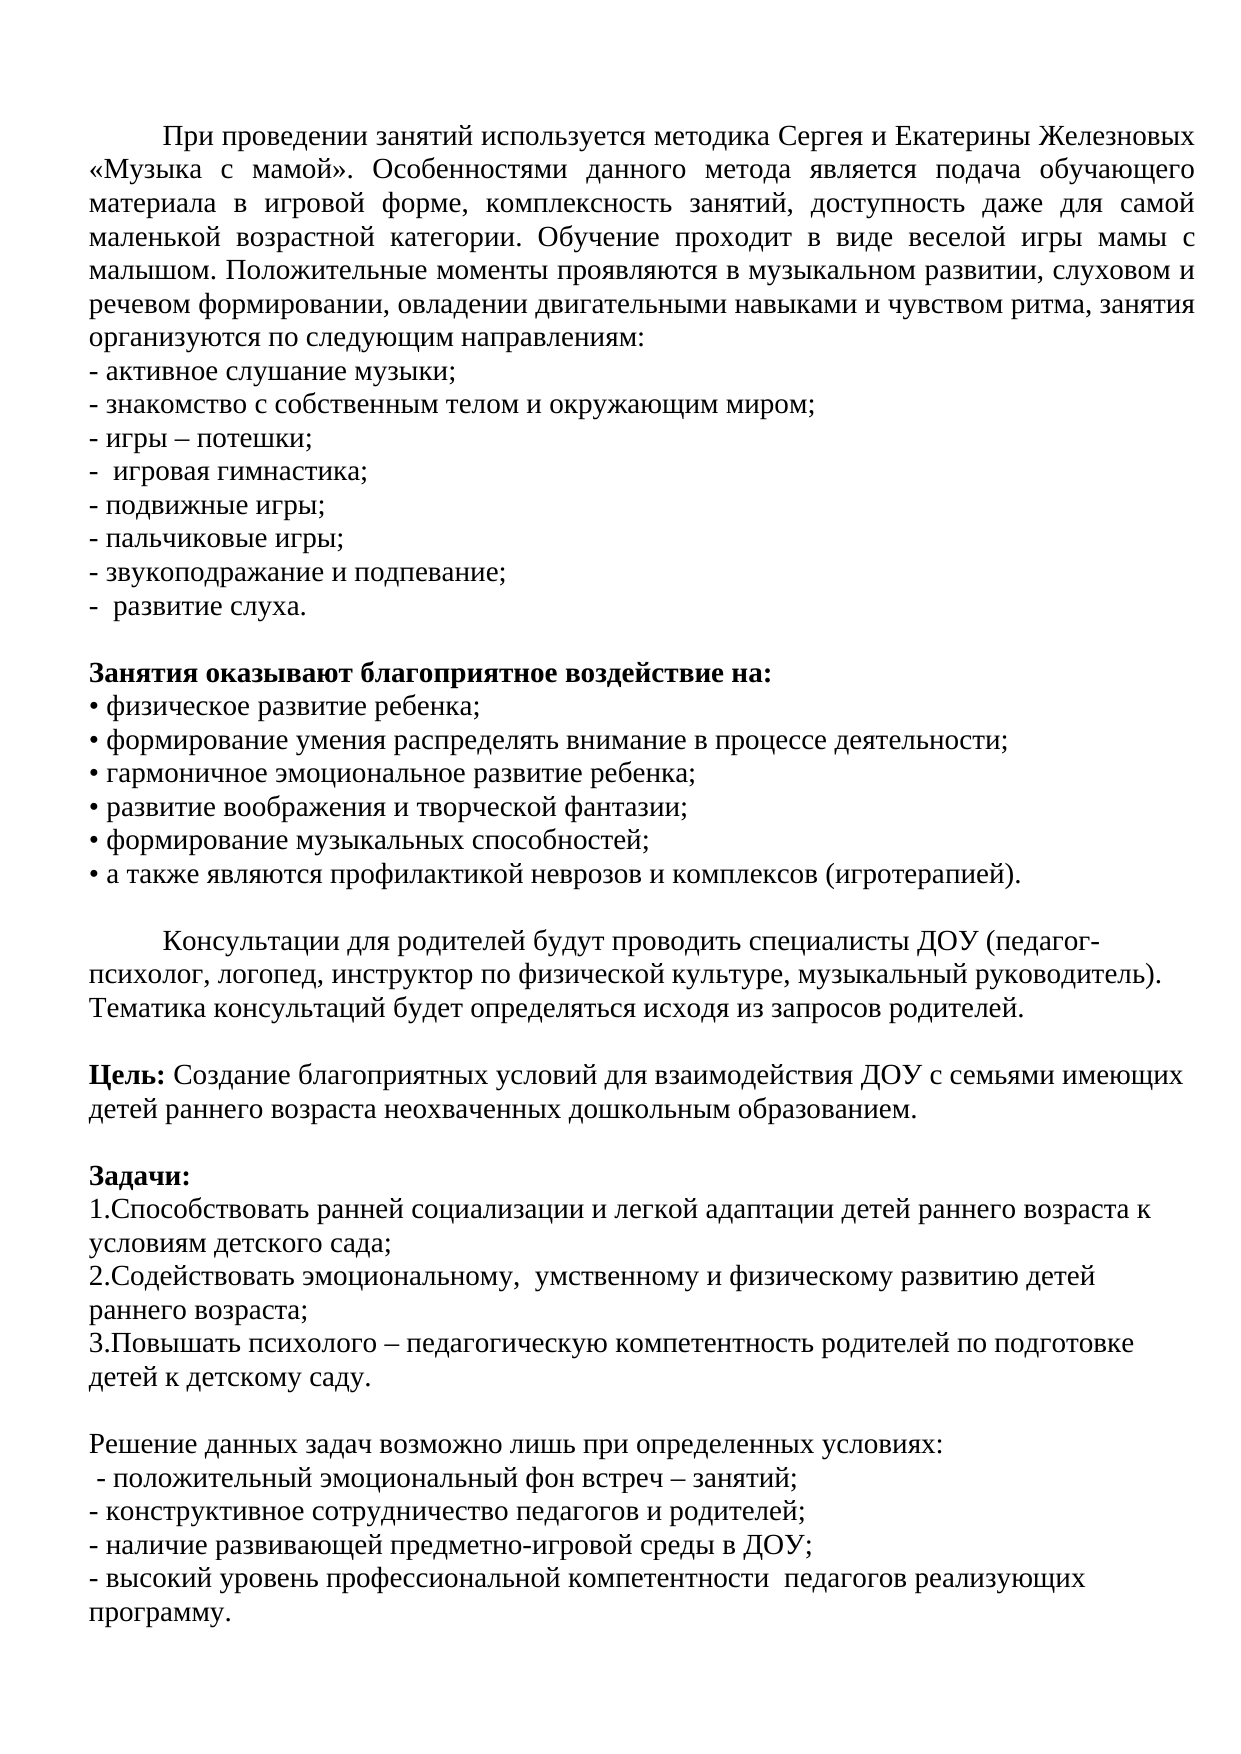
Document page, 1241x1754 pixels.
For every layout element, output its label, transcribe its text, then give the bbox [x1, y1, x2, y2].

text Занятия оказывают благоприятное воздействие на: [89, 655, 1196, 688]
text 1.Способствовать ранней социализации и легкой адаптации детей раннего возраста к условиям детского сада; [89, 1191, 1196, 1258]
text - игры – потешки; [89, 420, 1196, 453]
text Задачи: [89, 1158, 1196, 1191]
text - звукоподражание и подпевание; [89, 554, 1196, 588]
text • формирование музыкальных способностей; [89, 822, 1196, 856]
text - активное слушание музыки; [89, 353, 1196, 386]
text Решение данных задач возможно лишь при определенных условиях: - положительный эмоциональный фон встреч – занятий; - конструктивное сотрудничество педагогов и родителей; - наличие развивающей предметно-игровой среды в ДОУ; - высокий уровень профессиональной компетентности педагогов реализующих программу. [89, 1393, 1196, 1627]
text - игровая гимнастика; [89, 453, 1196, 487]
text При проведении занятий используется методика Сергея и Екатерины Железновых «Музыка с мамой». Особенностями данного метода является подача обучающего материала в игровой форме, комплексность занятий, доступность даже для самой маленькой возрастной категории. Обучение проходит в виде веселой игры мамы с малышом. Положительные моменты проявляются в музыкальном развитии, слуховом и речевом формировании, овладении двигательными навыками и чувством ритма, занятия организуются по следующим направлениям: [89, 118, 1196, 353]
text Консультации для родителей будут проводить специалисты ДОУ (педагог-психолог, логопед, инструктор по физической культуре, музыкальный руководитель). Тематика консультаций будет определяться исходя из запросов родителей. [89, 923, 1196, 1024]
text • гармоничное эмоциональное развитие ребенка; [89, 755, 1196, 789]
text 3.Повышать психолого – педагогическую компетентность родителей по подготовке детей к детскому саду. [89, 1326, 1196, 1393]
text - знакомство с собственным телом и окружающим миром; [89, 386, 1196, 420]
text • физическое развитие ребенка; [89, 688, 1196, 722]
text • развитие воображения и творческой фантазии; [89, 789, 1196, 822]
text - пальчиковые игры; [89, 521, 1196, 554]
text - развитие слуха. [89, 588, 1196, 621]
text Цель: Создание благоприятных условий для взаимодействия ДОУ с семьями имеющих детей раннего возраста неохваченных дошкольным образованием. [89, 1057, 1196, 1124]
text - подвижные игры; [89, 487, 1196, 521]
text 2.Содействовать эмоциональному, умственному и физическому развитию детей раннего возраста; [89, 1258, 1196, 1326]
text • а также являются профилактикой неврозов и комплексов (игротерапией). [89, 856, 1196, 889]
text • формирование умения распределять внимание в процессе деятельности; [89, 722, 1196, 755]
